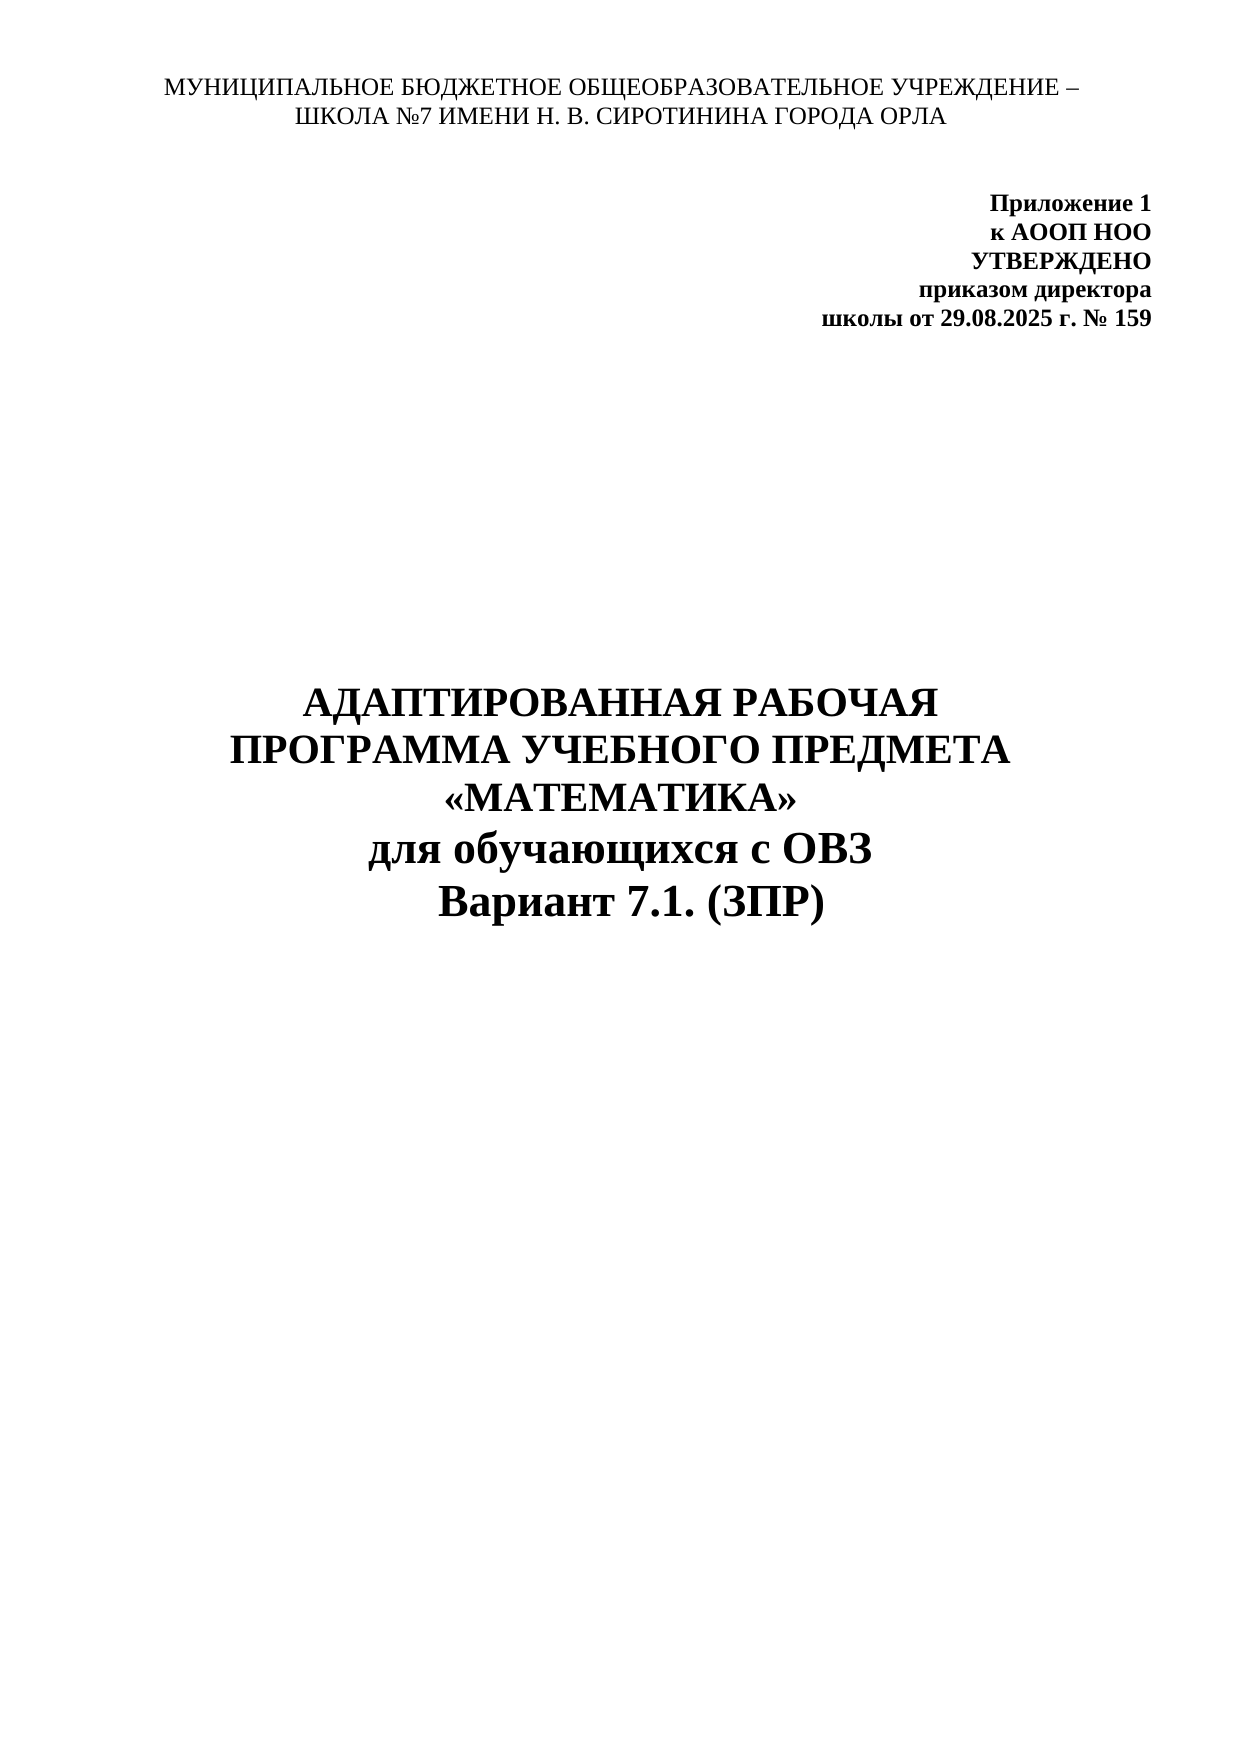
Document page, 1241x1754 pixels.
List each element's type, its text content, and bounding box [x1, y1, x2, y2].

text МУНИЦИПАЛЬНОЕ БЮДЖЕТНОЕ ОБЩЕОБРАЗОВАТЕЛЬНОЕ УЧРЕЖДЕНИЕ – ШКОЛА №7 ИМЕНИ Н. В. СИРОТИНИНА ГОРОДА ОРЛА [121, 72, 1121, 130]
text к АООП НОО [142, 217, 1152, 246]
text УТВЕРЖДЕНО [142, 246, 1152, 274]
text Приложение 1 [142, 188, 1152, 217]
text приказом директора [142, 274, 1152, 303]
title «МАТЕМАТИКА» [174, 773, 1067, 821]
text Вариант 7.1. (ЗПР) [88, 873, 1152, 926]
title АДАПТИРОВАННАЯ РАБОЧАЯ ПРОГРАММА УЧЕБНОГО ПРЕДМЕТА [174, 677, 1067, 773]
text школы от 29.08.2025 г. № 159 [88, 303, 1152, 332]
text для обучающихся с ОВЗ [88, 821, 1152, 873]
